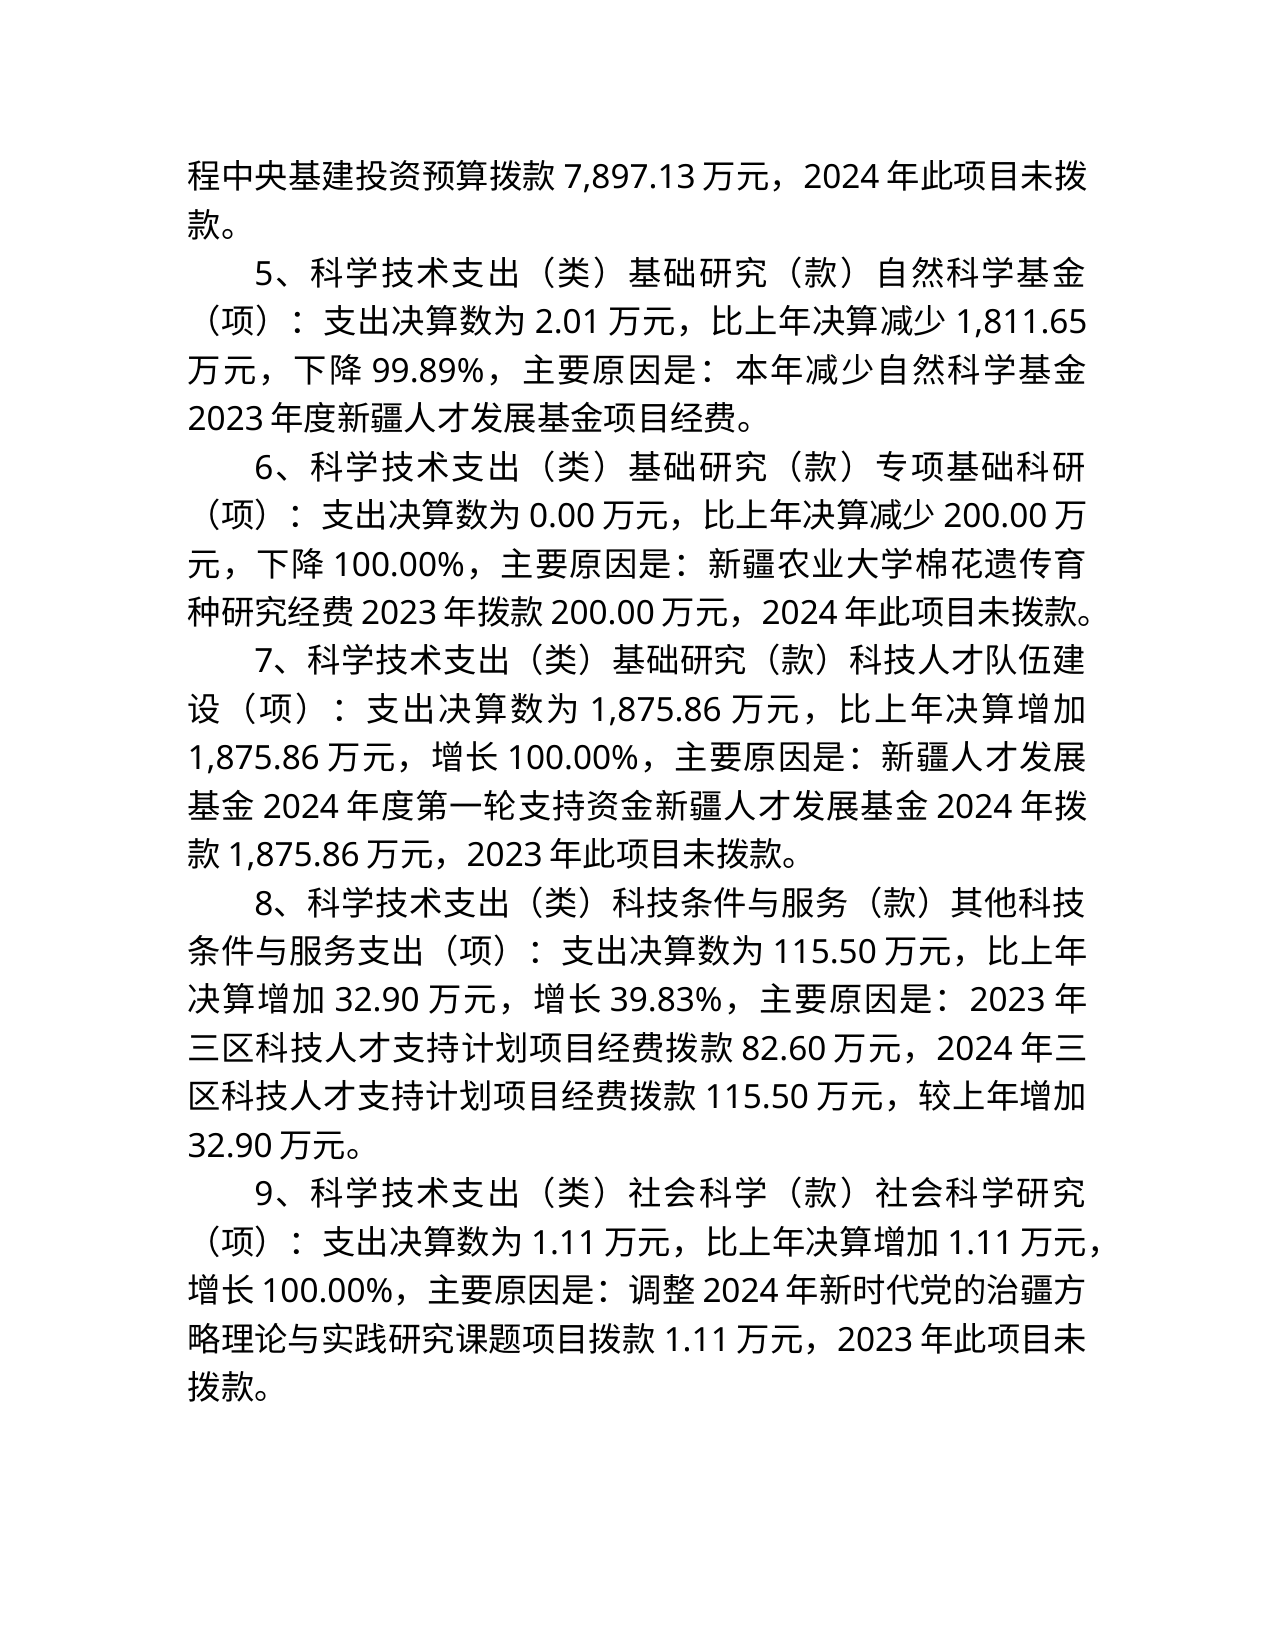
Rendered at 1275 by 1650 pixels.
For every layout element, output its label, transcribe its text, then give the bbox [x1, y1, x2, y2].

text 9、科学技术支出（类）社会科学（款）社会科学研究（项）：支出决算数为1.11万元，比上年决算增加1.11万元，增长100.00%，主要原因是：调整2024年新时代党的治疆方略理论与实践研究课题项目拨款1.11万元，2023年此项目未拨款。 [187, 1167, 1087, 1409]
text 5、科学技术支出（类）基础研究（款）自然科学基金（项）：支出决算数为2.01万元，比上年决算减少1,811.65万元，下降99.89%，主要原因是：本年减少自然科学基金2023年度新疆人才发展基金项目经费。 [187, 247, 1087, 440]
text 7、科学技术支出（类）基础研究（款）科技人才队伍建设（项）：支出决算数为1,875.86万元，比上年决算增加1,875.86万元，增长100.00%，主要原因是：新疆人才发展基金2024年度第一轮支持资金新疆人才发展基金2024年拨款1,875.86万元，2023年此项目未拨款。 [187, 634, 1087, 876]
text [187, 150, 1087, 247]
text 8、科学技术支出（类）科技条件与服务（款）其他科技条件与服务支出（项）：支出决算数为115.50万元，比上年决算增加32.90万元，增长39.83%，主要原因是：2023年三区科技人才支持计划项目经费拨款82.60万元，2024年三区科技人才支持计划项目经费拨款115.50万元，较上年增加32.90万元。 [187, 876, 1087, 1167]
text 6、科学技术支出（类）基础研究（款）专项基础科研（项）：支出决算数为0.00万元，比上年决算减少200.00万元，下降100.00%，主要原因是：新疆农业大学棉花遗传育种研究经费2023年拨款200.00万元，2024年此项目未拨款。 [187, 440, 1087, 634]
